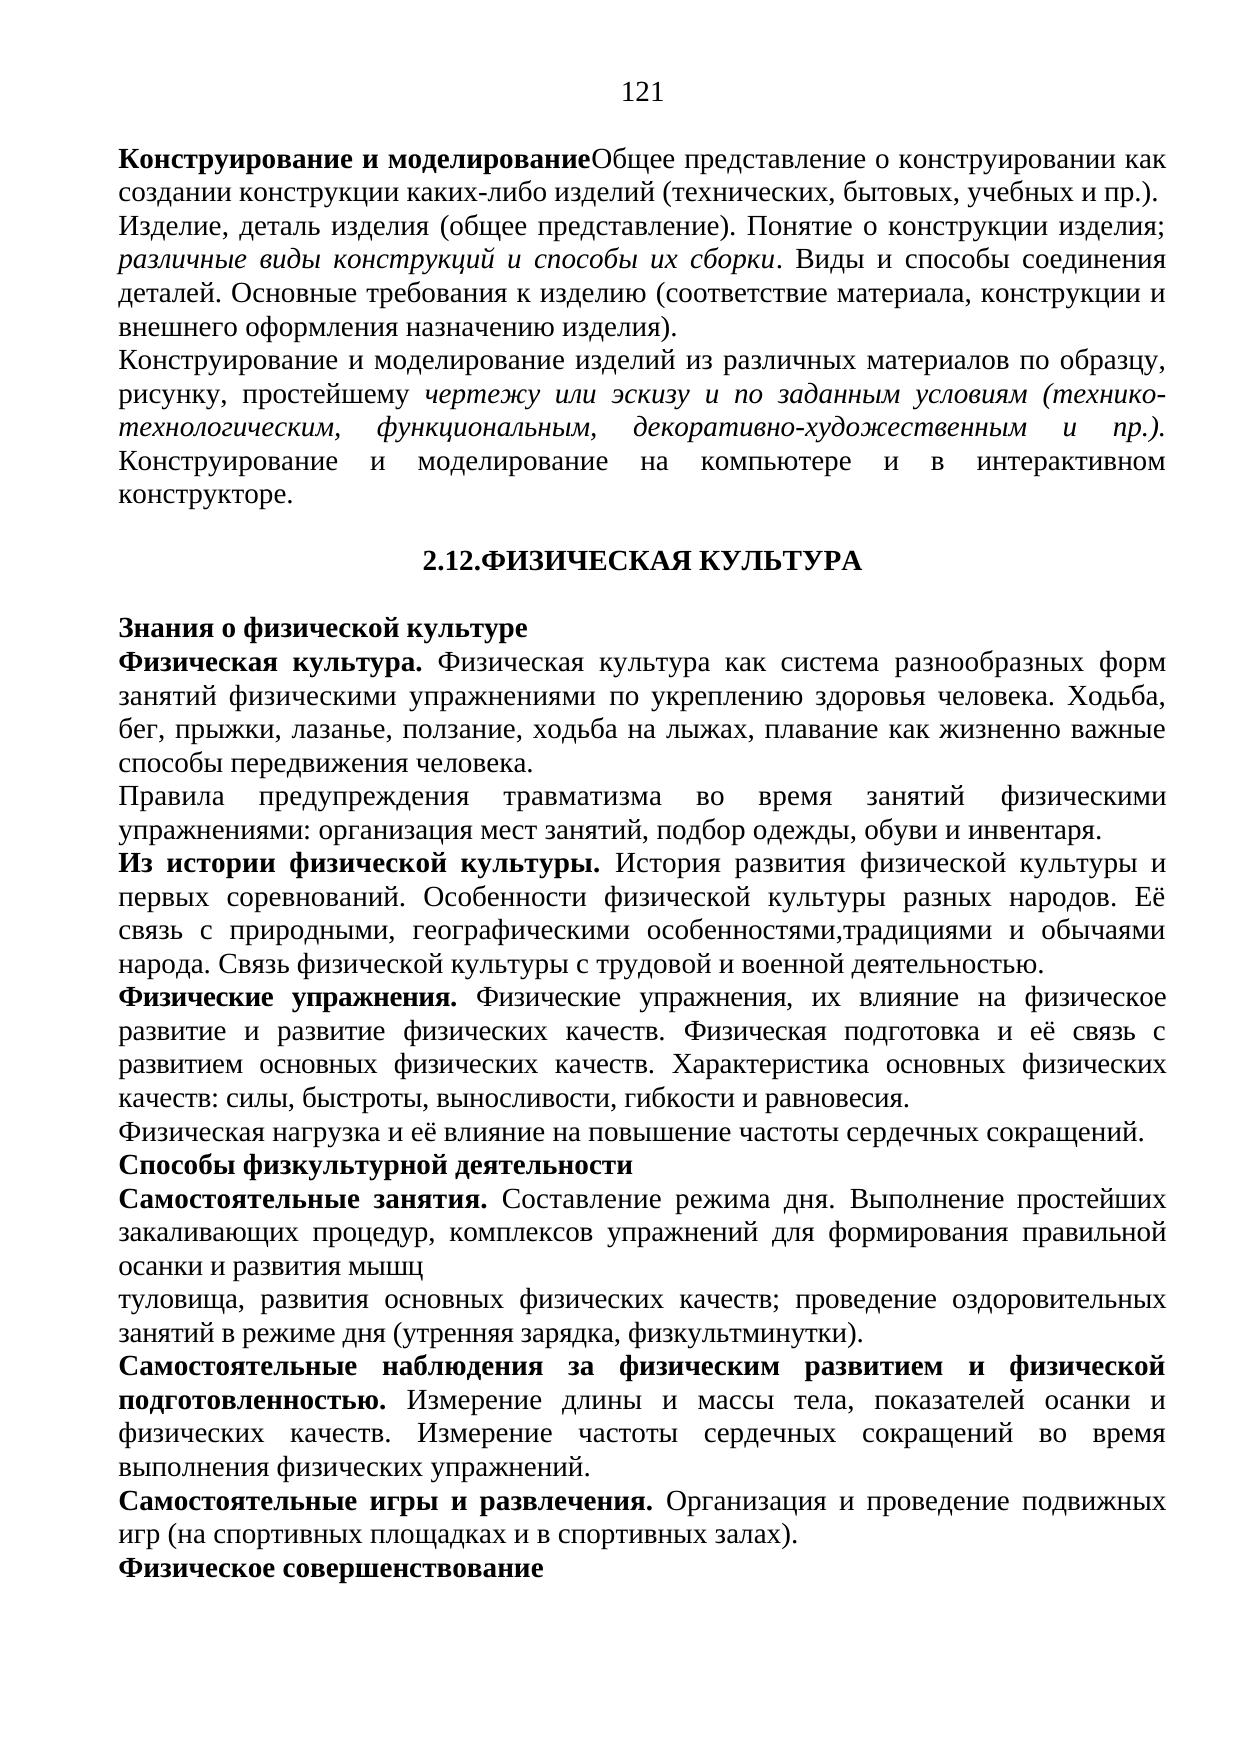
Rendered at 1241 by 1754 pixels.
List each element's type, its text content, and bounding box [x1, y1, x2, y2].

text Из истории физической культуры. История развития физической культуры и первых соревнований. Особенности физической культуры разных народов. Её связь с природными, географическими особенностями,традициями и обычаями народа. Связь физической культуры с трудовой и военной деятельностью. [118, 845, 1167, 979]
text Конструирование и моделирование изделий из различных материалов по образцу, рисунку, простейшему чертежу или эскизу и по заданным условиям (технико-технологическим, функциональным, декоративно-художественным и пр.). Конструирование и моделирование на компьютере и в интерактивном конструкторе. [118, 342, 1167, 510]
text Изделие, деталь изделия (общее представление). Понятие о конструкции изделия; различные виды конструкций и способы их сборки. Виды и способы соединения деталей. Основные требования к изделию (соответствие материала, конструкции и внешнего оформления назначению изделия). [118, 208, 1167, 342]
text Знания о физической культуре [118, 611, 1167, 644]
text Правила предупреждения травматизма во время занятий физическими упражнениями: организация мест занятий, подбор одежды, обуви и инвентаря. [118, 778, 1167, 845]
text Конструирование и моделированиеОбщее представление о конструировании как создании конструкции каких-либо изделий (технических, бытовых, учебных и пр.). [118, 141, 1167, 208]
text Физическое совершенствование [118, 1550, 1167, 1583]
text Самостоятельные занятия. Составление режима дня. Выполнение простейших закаливающих процедур, комплексов упражнений для формирования правильной осанки и развития мышц [118, 1181, 1167, 1281]
text Способы физкультурной деятельности [118, 1147, 1167, 1181]
text туловища, развития основных физических качеств; проведение оздоровительных занятий в режиме дня (утренняя зарядка, физкультминутки). [118, 1281, 1167, 1348]
text Самостоятельные наблюдения за физическим развитием и физической подготовленностью. Измерение длины и массы тела, показателей осанки и физических качеств. Измерение частоты сердечных сокращений во время выполнения физических упражнений. [118, 1348, 1167, 1483]
text Физическая культура. Физическая культура как система разнообразных форм занятий физическими упражнениями по укреплению здоровья человека. Ходьба, бег, прыжки, лазанье, ползание, ходьба на лыжах, плавание как жизненно важные способы передвижения человека. [118, 644, 1167, 778]
subtitle 2.12.Физическая культура [118, 543, 1167, 577]
text Физическая нагрузка и её влияние на повышение частоты сердечных сокращений. [118, 1114, 1167, 1147]
text Самостоятельные игры и развлечения. Организация и проведение подвижных игр (на спортивных площадках и в спортивных залах). [118, 1483, 1167, 1550]
text Физические упражнения. Физические упражнения, их влияние на физическое развитие и развитие физических качеств. Физическая подготовка и её связь с развитием основных физических качеств. Характеристика основных физических качеств: силы, быстроты, выносливости, гибкости и равновесия. [118, 979, 1167, 1114]
